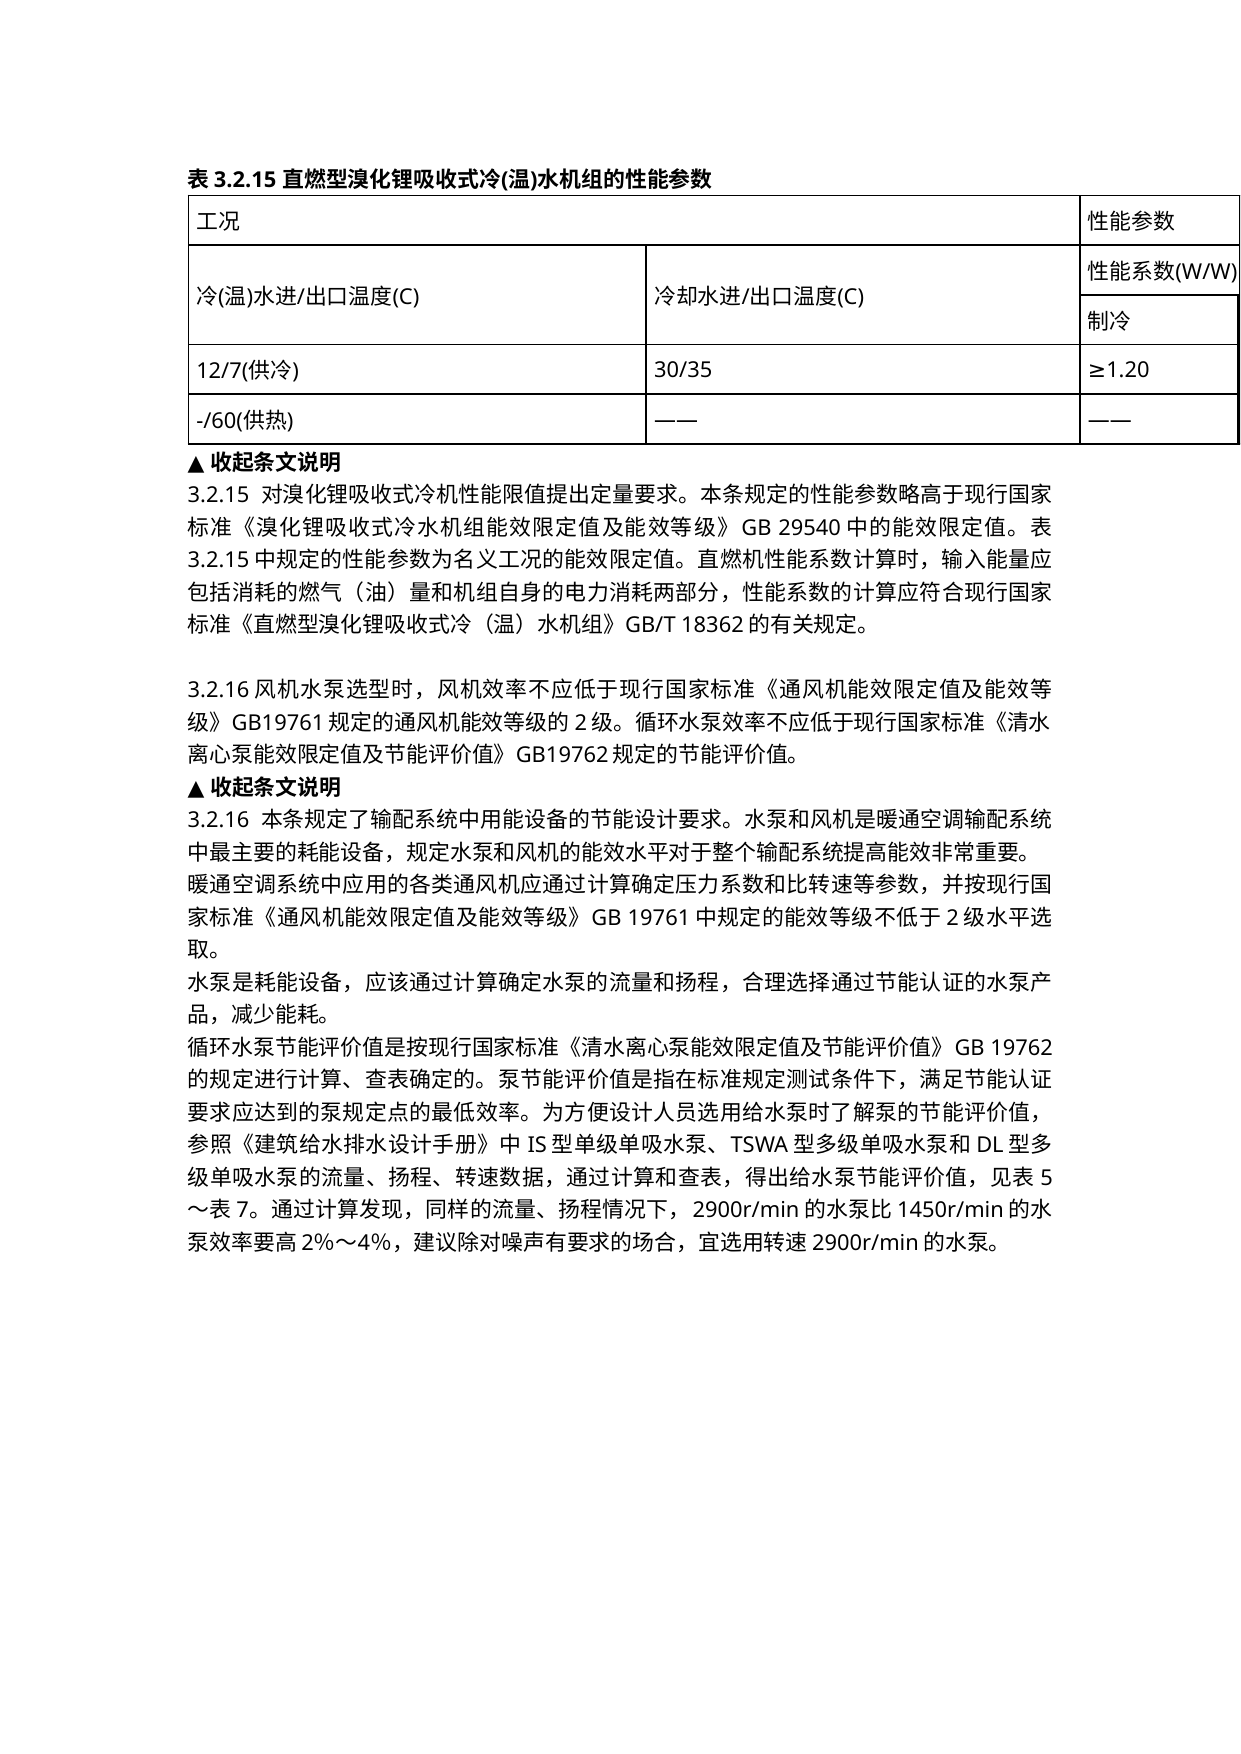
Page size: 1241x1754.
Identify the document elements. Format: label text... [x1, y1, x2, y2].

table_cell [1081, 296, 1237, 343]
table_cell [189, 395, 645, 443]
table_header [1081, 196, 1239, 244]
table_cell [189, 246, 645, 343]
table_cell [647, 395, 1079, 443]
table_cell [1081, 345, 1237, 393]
text 表3.2.15 直燃型溴化锂吸收式冷(温)水机组的性能参数 [187, 162, 1053, 194]
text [187, 769, 1053, 1257]
text ▲ 收起条文说明 3.2.15 对溴化锂吸收式冷机性能限值提出定量要求。本条规定的性能参数略高于现行国家标准《溴化锂吸收式冷水机组能效限定值及能效等级》GB 29540中的能效限定值。表3.2.15中规定的性能参数为名义工况的能效限定值。直燃机性能系数计算时，输入能量应包括消耗的燃气（油）量和机组自身的电力消耗两部分，性能系数的计算应符合现行国家标准《直燃型溴化锂吸收式冷（温）水机组》GB/T 18362的有关规定。 [187, 444, 1053, 672]
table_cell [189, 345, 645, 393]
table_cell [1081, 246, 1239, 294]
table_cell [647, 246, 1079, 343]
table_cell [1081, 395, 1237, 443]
text 3.2.16风机水泵选型时，风机效率不应低于现行国家标准《通风机能效限定值及能效等级》GB19761规定的通风机能效等级的2级。循环水泵效率不应低于现行国家标准《清水离心泵能效限定值及节能评价值》GB19762规定的节能评价值。 [187, 672, 1053, 769]
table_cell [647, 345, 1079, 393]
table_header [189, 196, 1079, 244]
